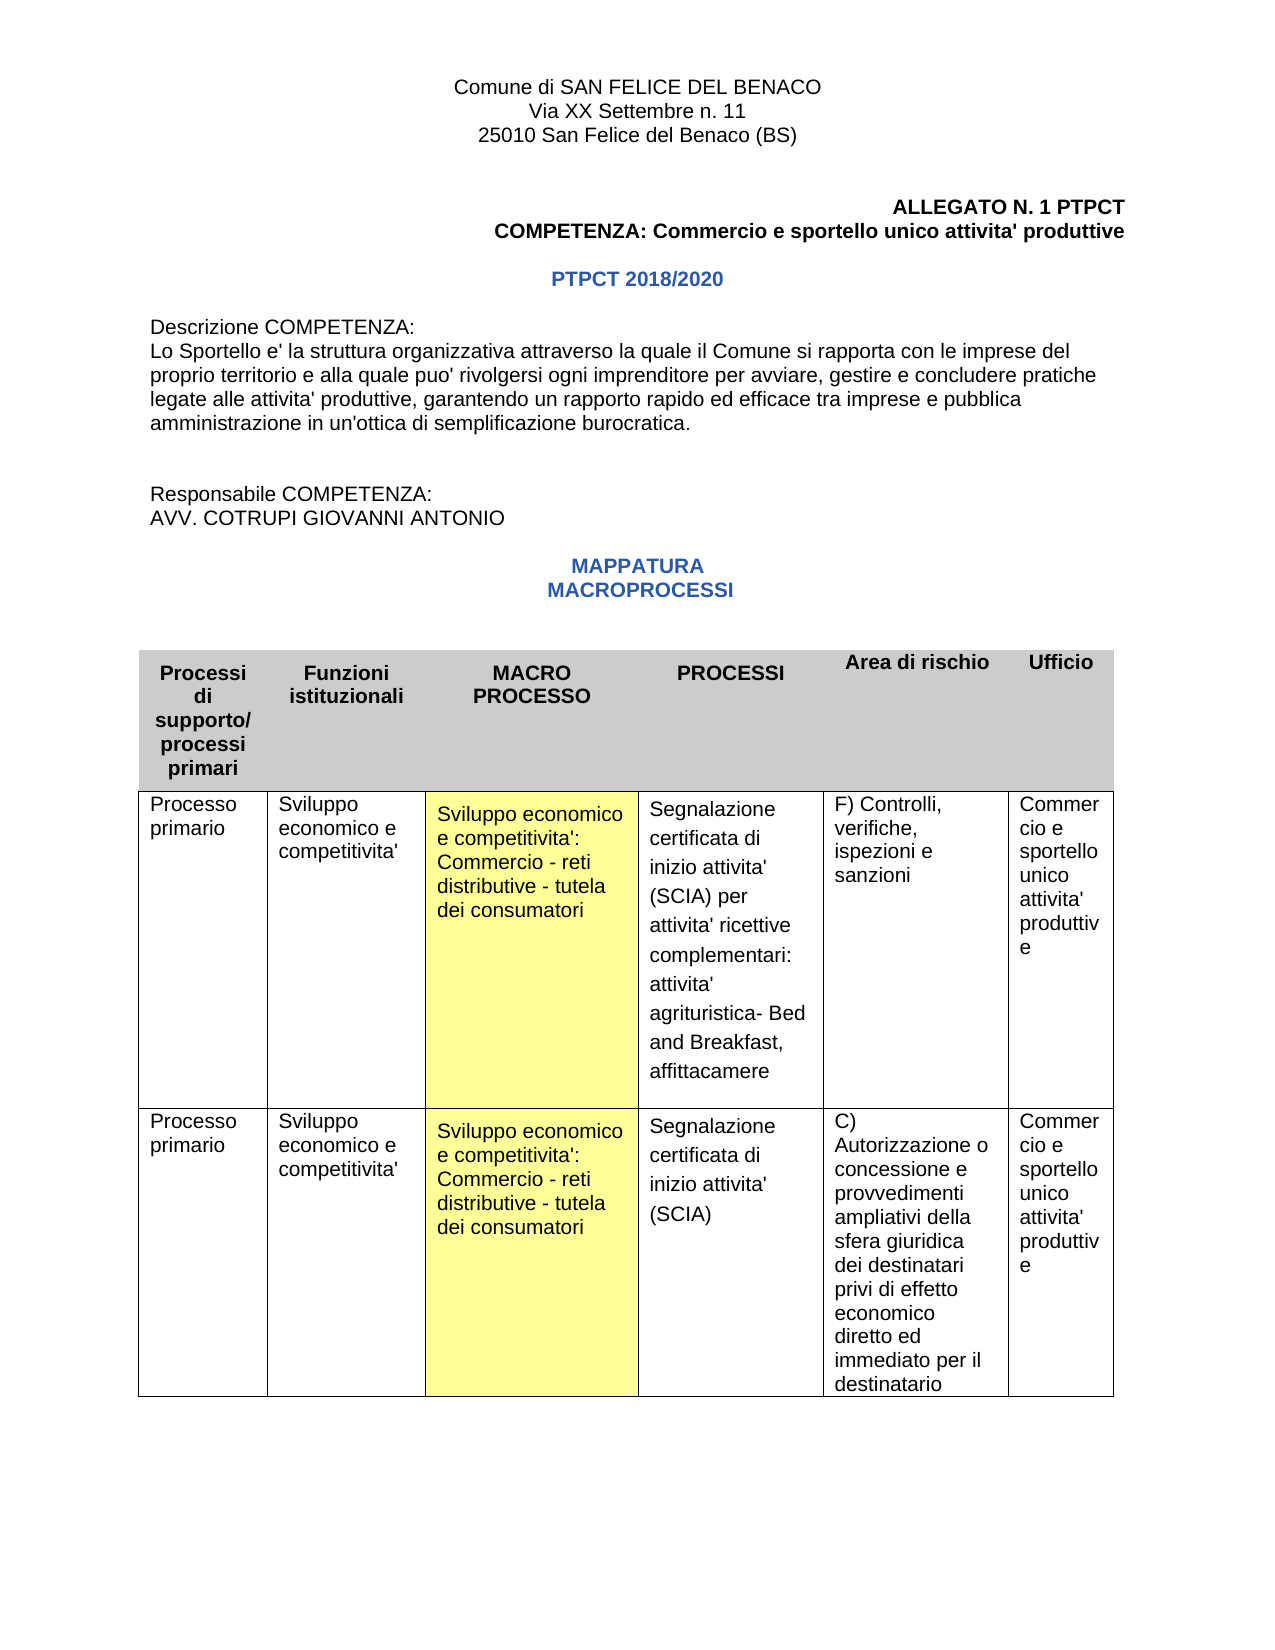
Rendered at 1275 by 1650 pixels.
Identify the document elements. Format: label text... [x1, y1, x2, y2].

text COMPETENZA: Commercio e sportello unico attivita' produttive [150, 219, 1125, 243]
table_cell Sviluppo economico e competitivita': Commercio - reti distributive - tutela dei consumatori [426, 792, 638, 1108]
text MAPPATURA [150, 554, 1125, 578]
table_cell Sviluppo economico e competitivita' [268, 792, 425, 1108]
table_header Area di rischio [823, 650, 1008, 791]
text Lo Sportello e' la struttura organizzativa attraverso la quale il Comune si rapporta con le imprese del proprio territorio e alla quale puo' rivolgersi ogni imprenditore per avviare, gestire e concludere pratiche legate alle attivita' produttive, garantendo un rapporto rapido ed efficace tra imprese e pubblica amministrazione in un'ottica di semplificazione burocratica. [150, 338, 1125, 434]
text Responsabile COMPETENZA: [150, 482, 1125, 506]
table_cell Processo primario [139, 1109, 267, 1396]
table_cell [268, 1109, 425, 1396]
table_header Funzioni istituzionali [267, 650, 426, 791]
table_header Processi di supporto/processi primari [139, 650, 267, 791]
text AVV. COTRUPI GIOVANNI ANTONIO [150, 506, 1125, 530]
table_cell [426, 1109, 638, 1396]
table_header MACRO PROCESSO [426, 650, 638, 791]
text ALLEGATO N. 1 PTPCT [150, 195, 1125, 219]
text Via XX Settembre n. 11 [150, 99, 1125, 123]
text 25010 San Felice del Benaco (BS) [150, 123, 1125, 147]
table_cell Processo primario [139, 792, 267, 1108]
table_cell Segnalazione certificata di inizio attivita' (SCIA) per attivita' ricettive complementari: attivita' agrituristica- Bed and Breakfast, affittacamere [639, 792, 823, 1108]
table_cell Segnalazione certificata di inizio attivita' (SCIA) [639, 1109, 823, 1396]
text Comune di SAN FELICE DEL BENACO [150, 75, 1125, 99]
text PTPCT 2018/2020 [150, 267, 1125, 291]
table_cell Commercio e sportello unico attivita' produttive [1009, 792, 1113, 1108]
table_cell F) Controlli, verifiche, ispezioni e sanzioni [824, 792, 1008, 1108]
text MACROPROCESSI [150, 578, 1125, 602]
table_header Ufficio [1008, 650, 1114, 791]
table_header PROCESSI [638, 650, 823, 791]
text Descrizione COMPETENZA: [150, 314, 1125, 338]
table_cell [1009, 1109, 1113, 1396]
